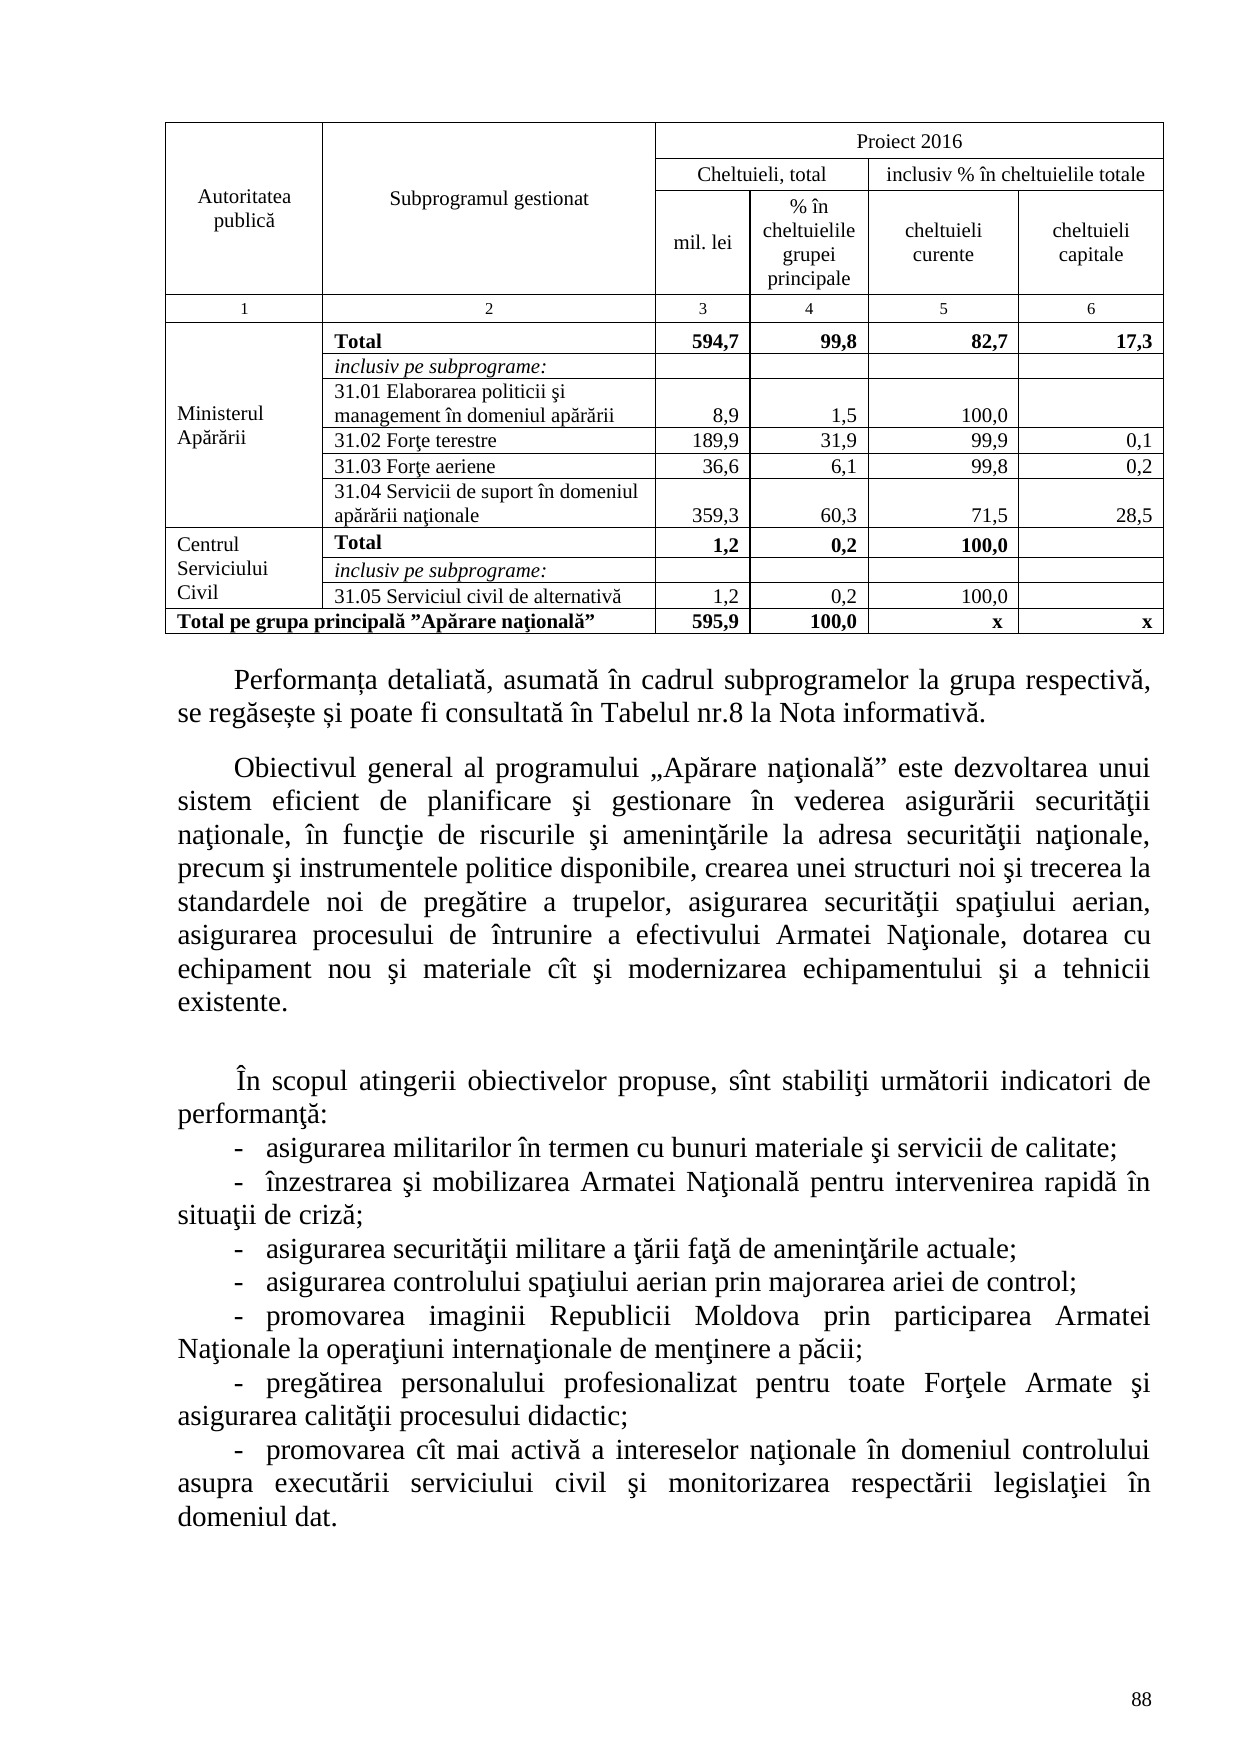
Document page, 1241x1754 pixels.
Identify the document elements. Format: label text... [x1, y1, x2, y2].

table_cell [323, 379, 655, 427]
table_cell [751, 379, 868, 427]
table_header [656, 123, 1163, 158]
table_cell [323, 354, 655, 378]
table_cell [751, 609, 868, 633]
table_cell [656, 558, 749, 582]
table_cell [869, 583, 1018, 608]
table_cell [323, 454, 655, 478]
list asigurarea controlului spaţiului aerian prin majorarea ariei de control; [177, 1264, 1152, 1298]
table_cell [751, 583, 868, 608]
text Performanța detaliată, asumată în cadrul subprogramelor la grupa respectivă, se regăsește și poate fi consultată în Tabelul nr.8 la Nota informativă. [177, 662, 1152, 729]
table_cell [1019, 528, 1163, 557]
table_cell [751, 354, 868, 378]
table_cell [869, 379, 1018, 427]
list asigurarea militarilor în termen cu bunuri materiale şi servicii de calitate; [177, 1130, 1152, 1164]
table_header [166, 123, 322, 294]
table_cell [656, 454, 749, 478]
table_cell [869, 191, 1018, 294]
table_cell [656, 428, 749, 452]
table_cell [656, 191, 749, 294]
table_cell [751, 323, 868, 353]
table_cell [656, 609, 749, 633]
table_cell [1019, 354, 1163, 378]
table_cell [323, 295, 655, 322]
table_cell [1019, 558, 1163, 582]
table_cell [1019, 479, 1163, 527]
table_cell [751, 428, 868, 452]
text Obiectivul general al programului „Apărare naţională” este dezvoltarea unui sistem eficient de planificare şi gestionare în vederea asigurării securităţii naţionale, în funcţie de riscurile şi ameninţările la adresa securităţii naţionale, precum şi instrumentele politice disponibile, crearea unei structuri noi şi trecerea la standardele noi de pregătire a trupelor, asigurarea securităţii spaţiului aerian, asigurarea procesului de întrunire a efectivului Armatei Naţionale, dotarea cu echipament nou şi materiale cît şi modernizarea echipamentului şi a tehnicii existente. [177, 750, 1152, 1018]
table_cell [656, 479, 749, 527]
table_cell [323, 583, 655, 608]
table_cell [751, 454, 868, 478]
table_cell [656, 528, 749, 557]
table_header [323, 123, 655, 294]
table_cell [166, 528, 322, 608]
list promovarea imaginii Republicii Moldova prin participarea Armatei Naţionale la operaţiuni internaţionale de menţinere a păcii; [177, 1298, 1152, 1365]
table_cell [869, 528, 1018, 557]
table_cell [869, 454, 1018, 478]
list promovarea cît mai activă a intereselor naţionale în domeniul controlului asupra executării serviciului civil şi monitorizarea respectării legislaţiei în domeniul dat. [177, 1432, 1152, 1533]
list înzestrarea şi mobilizarea Armatei Naţională pentru intervenirea rapidă în situaţii de criză; [177, 1164, 1152, 1231]
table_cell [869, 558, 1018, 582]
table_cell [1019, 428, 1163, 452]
list asigurarea securităţii militare a ţării faţă de ameninţările actuale; [177, 1231, 1152, 1264]
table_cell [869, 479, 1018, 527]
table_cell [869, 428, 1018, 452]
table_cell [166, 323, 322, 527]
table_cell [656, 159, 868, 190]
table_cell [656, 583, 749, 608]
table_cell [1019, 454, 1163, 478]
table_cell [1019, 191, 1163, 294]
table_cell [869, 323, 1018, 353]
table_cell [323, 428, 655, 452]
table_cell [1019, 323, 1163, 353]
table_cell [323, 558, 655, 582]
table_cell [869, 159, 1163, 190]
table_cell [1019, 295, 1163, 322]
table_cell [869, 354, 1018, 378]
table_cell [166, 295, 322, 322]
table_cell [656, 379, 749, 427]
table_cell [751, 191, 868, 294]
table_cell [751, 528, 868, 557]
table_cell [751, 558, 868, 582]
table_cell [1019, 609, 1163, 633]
list pregătirea personalului profesionalizat pentru toate Forţele Armate şi asigurarea calităţii procesului didactic; [177, 1365, 1152, 1432]
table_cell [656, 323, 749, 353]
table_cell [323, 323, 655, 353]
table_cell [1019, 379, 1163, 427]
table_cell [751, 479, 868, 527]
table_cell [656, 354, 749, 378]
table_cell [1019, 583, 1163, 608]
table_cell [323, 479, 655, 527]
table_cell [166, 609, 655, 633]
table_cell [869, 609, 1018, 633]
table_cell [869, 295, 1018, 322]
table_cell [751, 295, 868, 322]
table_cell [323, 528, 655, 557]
text În scopul atingerii obiectivelor propuse, sînt stabiliţi următorii indicatori de performanţă: [177, 1063, 1152, 1130]
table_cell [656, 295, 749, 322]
